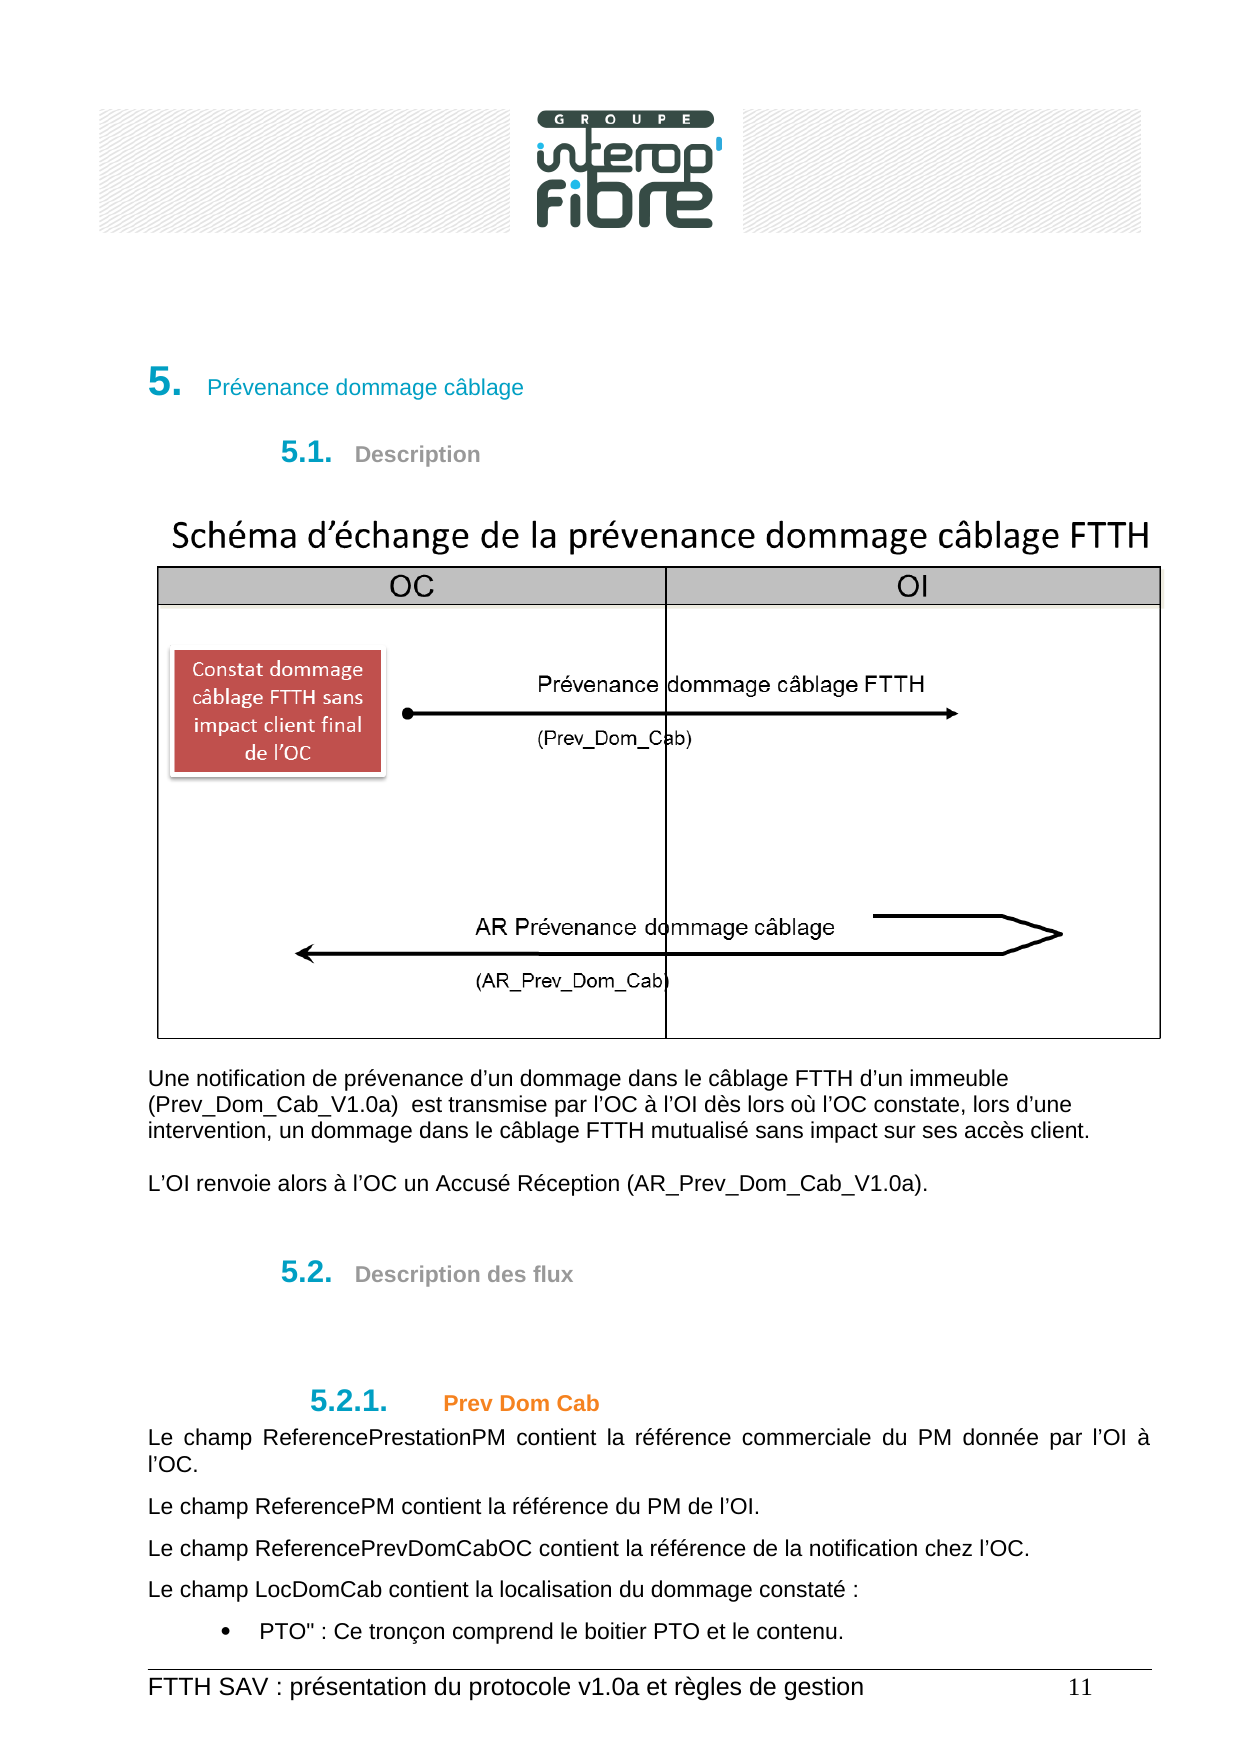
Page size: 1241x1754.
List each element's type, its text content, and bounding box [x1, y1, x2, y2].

text Le champ ReferencePrestationPM contient la référence commerciale du PM donnée par l’OI à l’OC. [148, 1424, 1152, 1478]
text L’OI renvoie alors à l’OC un Accusé Réception (AR_Prev_Dom_Cab_V1.0a). [148, 1170, 1152, 1196]
text Le champ ReferencePM contient la référence du PM de l’OI. [148, 1493, 1152, 1520]
picture [147, 482, 1175, 1039]
text Le champ ReferencePrevDomCabOC contient la référence de la notification chez l’OC. [148, 1534, 1152, 1561]
list Description [281, 433, 1152, 470]
subtitle Prévenance dommage câblage [148, 362, 1152, 403]
text Une notification de prévenance d’un dommage dans le câblage FTTH d’un immeuble (Prev_Dom_Cab_V1.0a) est transmise par l’OC à l’OI dès lors où l’OC constate, lors d’une intervention, un dommage dans le câblage FTTH mutualisé sans impact sur ses accès client. [148, 1064, 1152, 1143]
list PTO" : Ce tronçon comprend le boitier PTO et le contenu. [222, 1618, 1152, 1645]
subtitle Prev Dom Cab [281, 1382, 1152, 1418]
picture [44, 59, 1195, 280]
text Le champ LocDomCab contient la localisation du dommage constaté : [148, 1576, 1152, 1603]
subtitle Description des flux [281, 1252, 1152, 1290]
